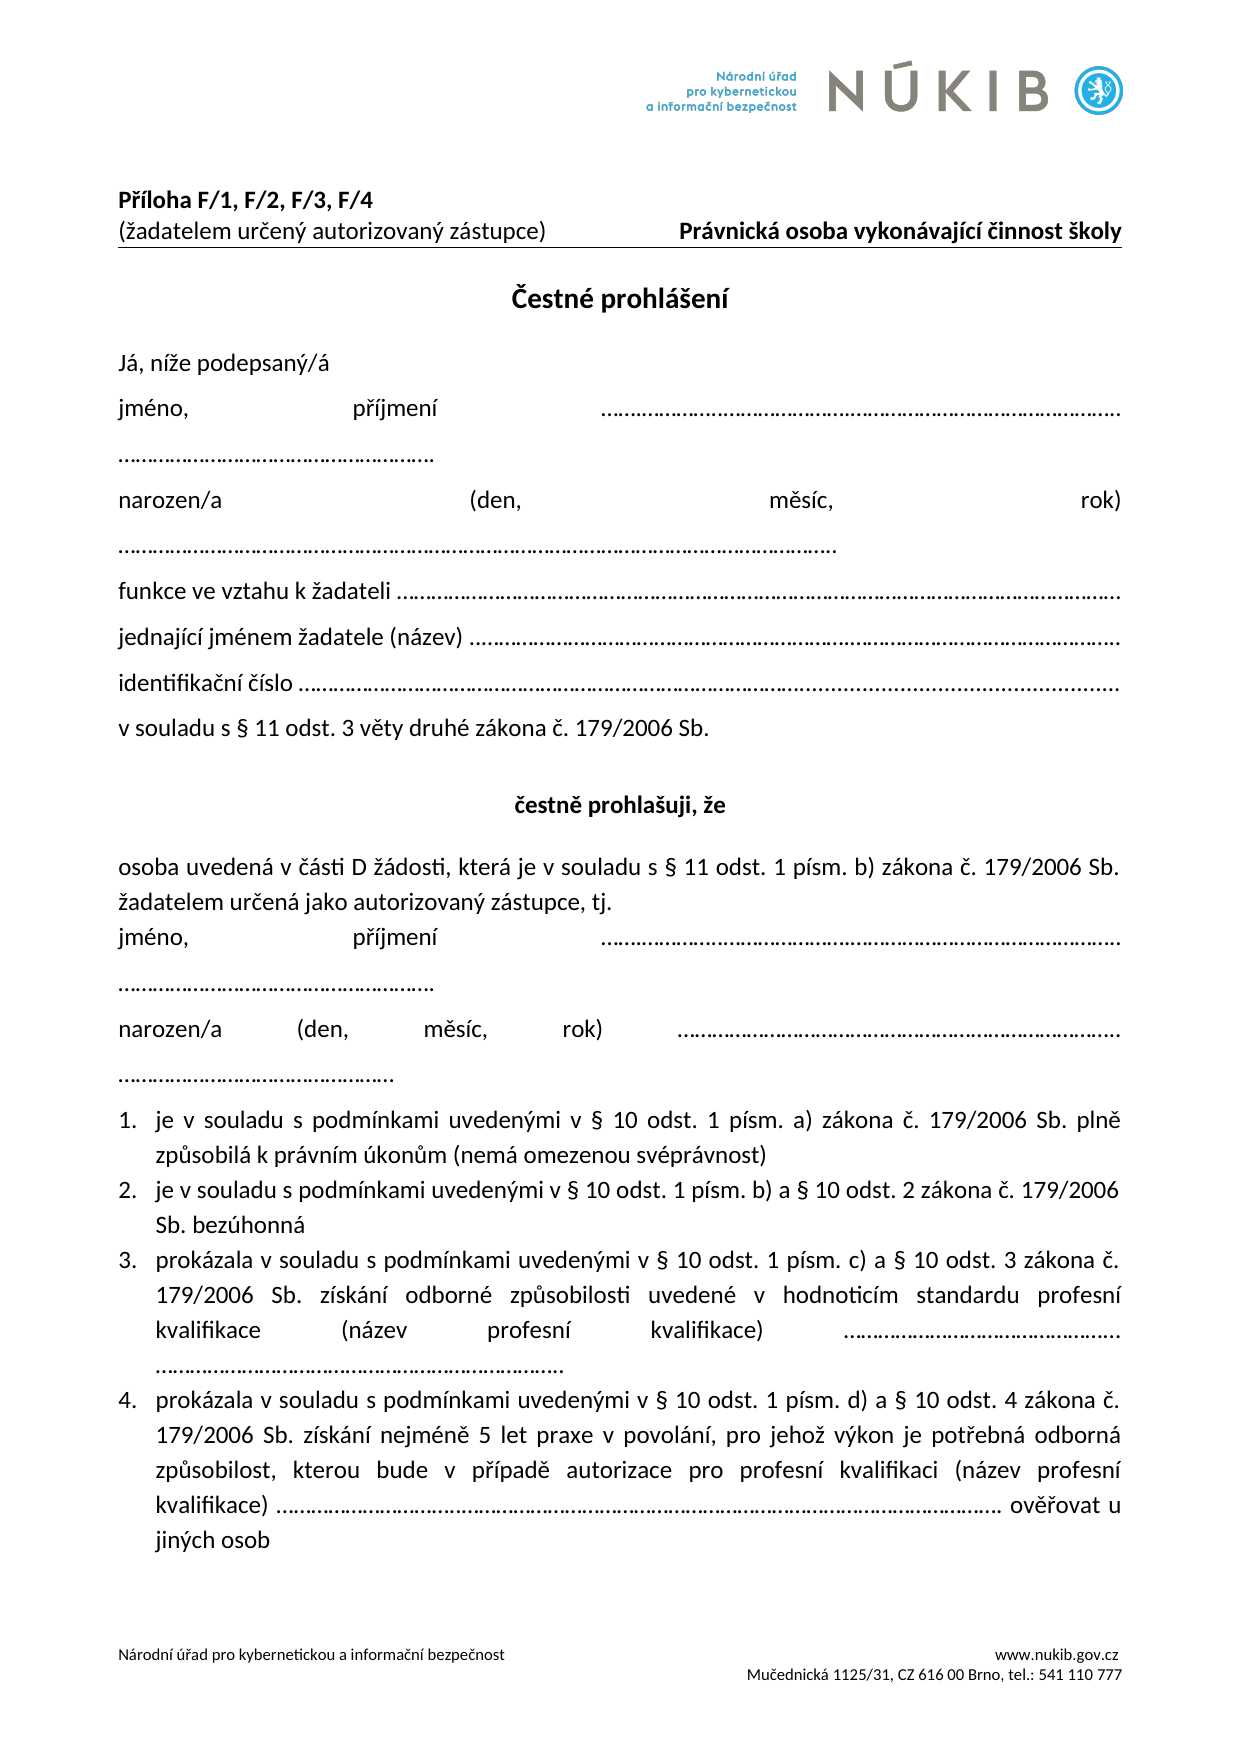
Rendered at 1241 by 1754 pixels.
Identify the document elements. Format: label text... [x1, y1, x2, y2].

text identifikační číslo ……………………………………………………………………………................................................... [118, 667, 1122, 697]
text osoba uvedená v části D žádosti, která je v souladu s § 11 odst. 1 písm. b) zákona č. 179/2006 Sb. žadatelem určená jako autorizovaný zástupce, tj. [118, 851, 1122, 917]
text funkce ve vztahu k žadateli ……………………………………………………………………………………………………………… [118, 575, 1122, 606]
text Já, níže podepsaný/á [118, 347, 1122, 377]
subtitle Čestné prohlášení [118, 280, 1122, 315]
text Příloha F/1, F/2, F/3, F/4 (žadatelem určený autorizovaný zástupce) Právnická osoba vykonávající činnost školy [118, 184, 1122, 247]
picture [621, 42, 1147, 139]
list je v souladu s podmínkami uvedenými v § 10 odst. 1 písm. b) a § 10 odst. 2 zákona č. 179/2006 Sb. bezúhonná [118, 1174, 1122, 1240]
list prokázala v souladu s podmínkami uvedenými v § 10 odst. 1 písm. c) a § 10 odst. 3 zákona č. 179/2006 Sb. získání odborné způsobilosti uvedené v hodnoticím standardu profesní kvalifikace (název profesní kvalifikace) ………………………………………...…………………………………………………………….. [118, 1244, 1122, 1380]
text jméno, příjmení …….…………..………………….………………………………………..………………………………………………. [118, 392, 1122, 469]
text jednající jménem žadatele (název) ..……………………………………………………….……………………………………….. [118, 621, 1122, 652]
list prokázala v souladu s podmínkami uvedenými v § 10 odst. 1 písm. d) a § 10 odst. 4 zákona č. 179/2006 Sb. získání nejméně 5 let praxe v povolání, pro jehož výkon je potřebná odborná způsobilost, kterou bude v případě autorizace pro profesní kvalifikaci (název profesní kvalifikace) …………………………..…………………………………………………………………………………. ověřovat u jiných osob [118, 1384, 1122, 1555]
text v souladu s § 11 odst. 3 věty druhé zákona č. 179/2006 Sb. [118, 712, 1122, 743]
list je v souladu s podmínkami uvedenými v § 10 odst. 1 písm. a) zákona č. 179/2006 Sb. plně způsobilá k právním úkonům (nemá omezenou svéprávnost) [118, 1104, 1122, 1170]
text čestně prohlašuji, že [118, 789, 1122, 820]
text narozen/a (den, měsíc, rok) …………………………………………………………………..………………………………………… [118, 1013, 1122, 1089]
text jméno, příjmení …….…………..………………….………………………………………..………………………………………………. [118, 921, 1122, 997]
text narozen/a (den, měsíc, rok) …………………………………………………………………………………………………………….. [118, 484, 1122, 560]
